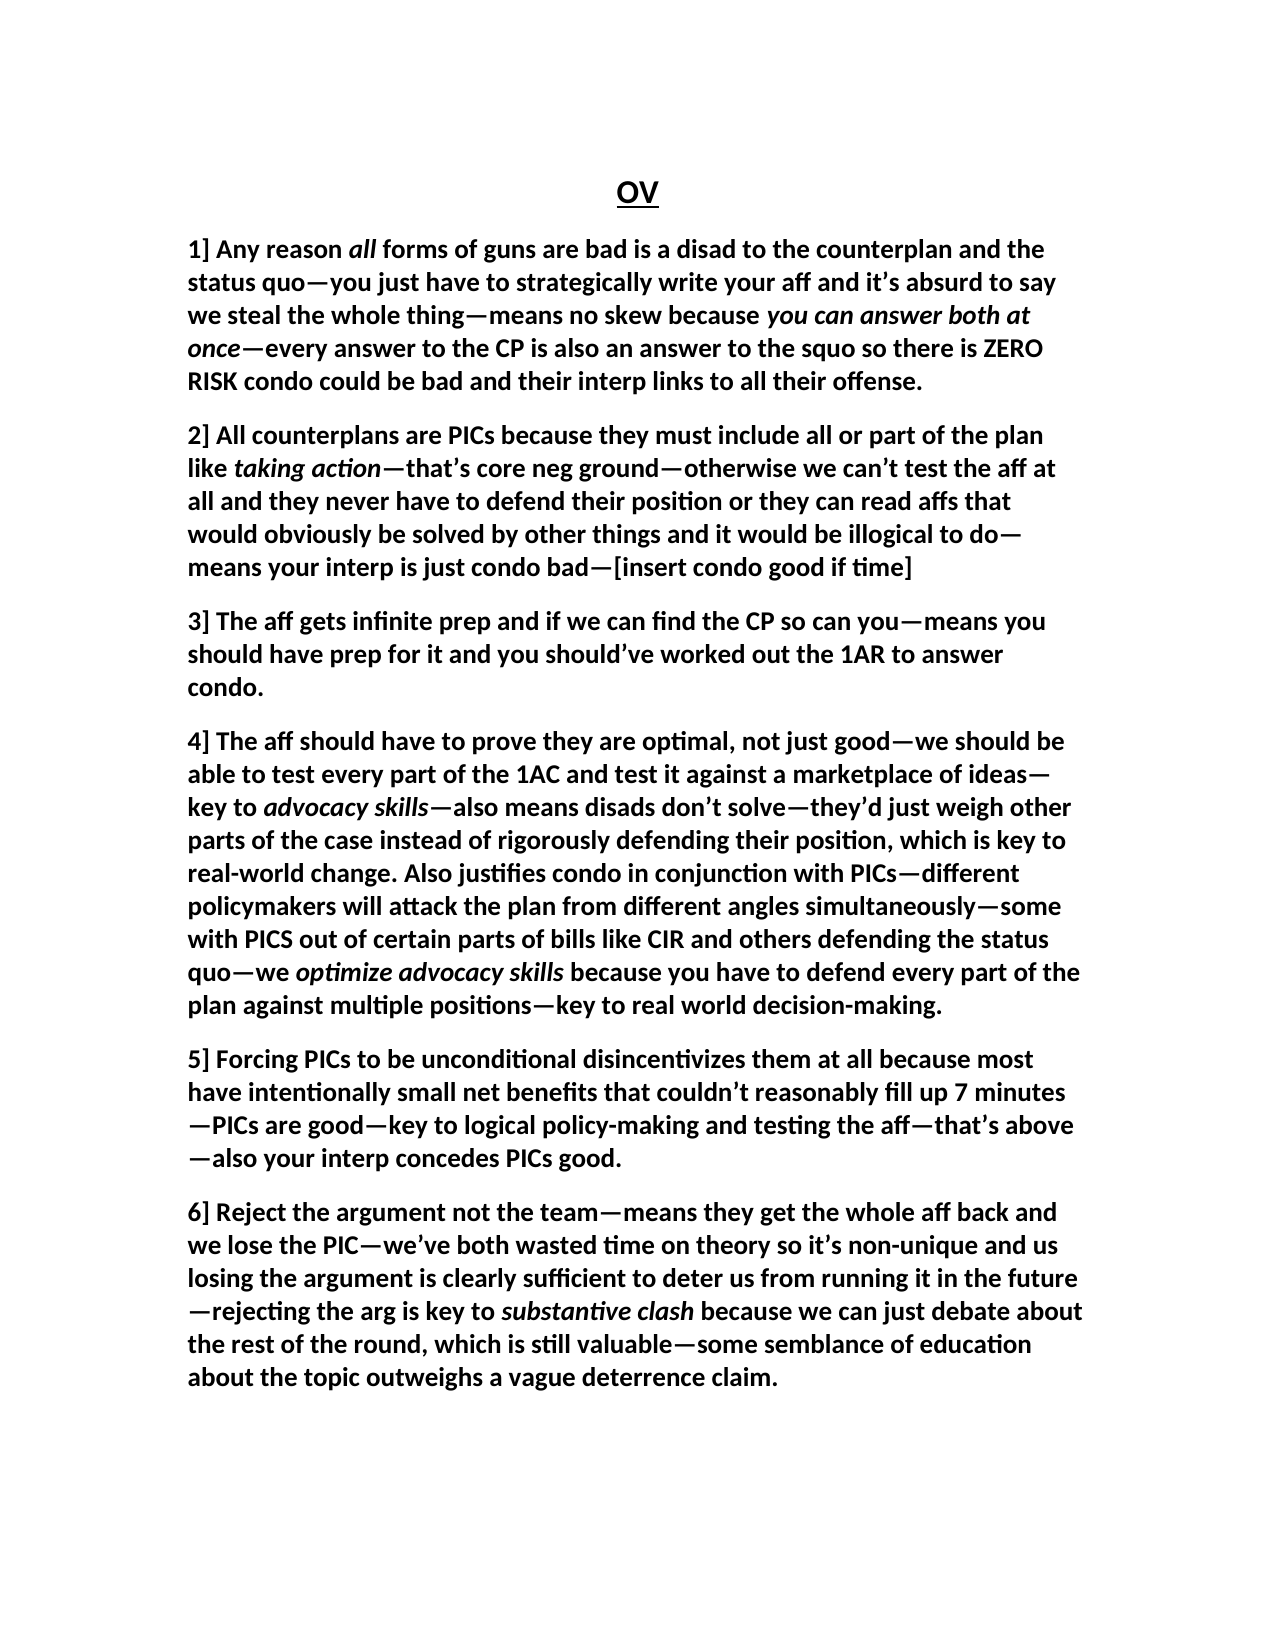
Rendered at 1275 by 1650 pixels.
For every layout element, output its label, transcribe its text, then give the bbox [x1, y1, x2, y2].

subtitle 4] The aff should have to prove they are optimal, not just good—we should be able to test every part of the 1AC and test it against a marketplace of ideas—key to advocacy skills—also means disads don’t solve—they’d just weigh other parts of the case instead of rigorously defending their position, which is key to real-world change. Also justifies condo in conjunction with PICs—different policymakers will attack the plan from different angles simultaneously—some with PICS out of certain parts of bills like CIR and others defending the status quo—we optimize advocacy skills because you have to defend every part of the plan against multiple positions—key to real world decision-making. [187, 724, 1087, 1021]
subtitle OV [187, 171, 1087, 212]
subtitle 3] The aff gets infinite prep and if we can find the CP so can you—means you should have prep for it and you should’ve worked out the 1AR to answer condo. [187, 604, 1087, 703]
subtitle 2] All counterplans are PICs because they must include all or part of the plan like taking action—that’s core neg ground—otherwise we can’t test the aff at all and they never have to defend their position or they can read affs that would obviously be solved by other things and it would be illogical to do—means your interp is just condo bad—[insert condo good if time] [187, 418, 1087, 583]
subtitle 1] Any reason all forms of guns are bad is a disad to the counterplan and the status quo—you just have to strategically write your aff and it’s absurd to say we steal the whole thing—means no skew because you can answer both at once—every answer to the CP is also an answer to the squo so there is ZERO RISK condo could be bad and their interp links to all their offense. [187, 232, 1087, 397]
subtitle 5] Forcing PICs to be unconditional disincentivizes them at all because most have intentionally small net benefits that couldn’t reasonably fill up 7 minutes—PICs are good—key to logical policy-making and testing the aff—that’s above—also your interp concedes PICs good. [187, 1042, 1087, 1174]
subtitle 6] Reject the argument not the team—means they get the whole aff back and we lose the PIC—we’ve both wasted time on theory so it’s non-unique and us losing the argument is clearly sufficient to deter us from running it in the future—rejecting the arg is key to substantive clash because we can just debate about the rest of the round, which is still valuable—some semblance of education about the topic outweighs a vague deterrence claim. [187, 1195, 1087, 1393]
